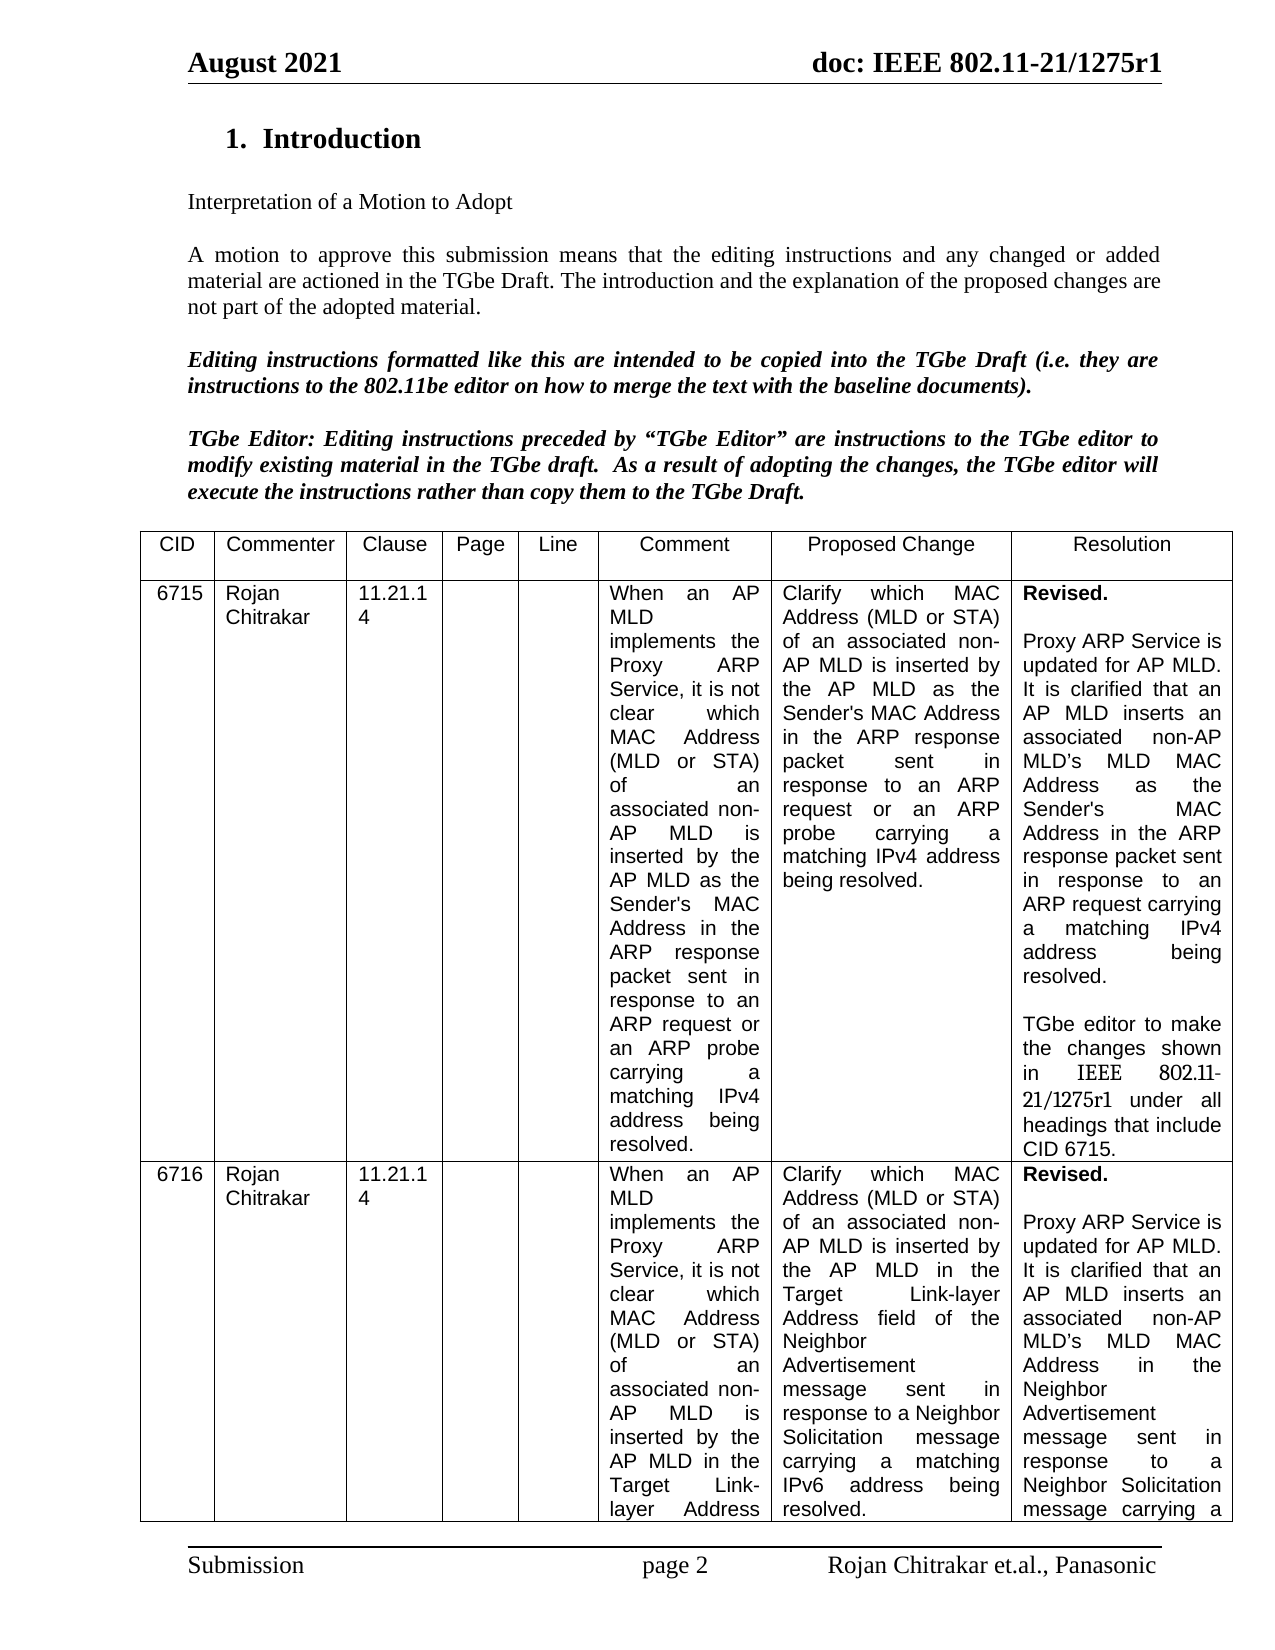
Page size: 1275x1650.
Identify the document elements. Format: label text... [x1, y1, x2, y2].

text Interpretation of a Motion to Adopt [187, 188, 1162, 214]
table_cell Clarify which MAC Address (MLD or STA) of an associated non-AP MLD is inserted by the AP MLD as the Sender's MAC Address in the ARP response packet sent in response to an ARP request or an ARP probe carrying a matching IPv4 address being resolved. [772, 581, 1011, 1161]
table_header Clause [347, 532, 442, 580]
table_cell 6716 [141, 1162, 214, 1521]
table_cell Rojan Chitrakar [215, 1162, 346, 1521]
table_header Resolution [1012, 532, 1232, 580]
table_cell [1012, 1162, 1232, 1521]
table_cell [519, 581, 598, 1161]
table_cell 11.21.14 [347, 581, 442, 1161]
table_cell 6715 [141, 581, 214, 1161]
table_header Comment [599, 532, 771, 580]
list Introduction [225, 121, 1162, 154]
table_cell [772, 1162, 1011, 1521]
text TGbe Editor: Editing instructions preceded by “TGbe Editor” are instructions to the TGbe editor to modify existing material in the TGbe draft. As a result of adopting the changes, the TGbe editor will execute the instructions rather than copy them to the TGbe Draft. [187, 425, 1162, 504]
table_cell 11.21.14 [347, 1162, 442, 1521]
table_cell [599, 1162, 771, 1521]
table_cell [519, 1162, 598, 1521]
table_header CID [141, 532, 214, 580]
table_cell When an AP MLD implements the Proxy ARP Service, it is not clear which MAC Address (MLD or STA) of an associated non-AP MLD is inserted by the AP MLD as the Sender's MAC Address in the ARP response packet sent in response to an ARP request or an ARP probe carrying a matching IPv4 address being resolved. [599, 581, 771, 1161]
table_cell Rojan Chitrakar [215, 581, 346, 1161]
table_cell [443, 581, 518, 1161]
text Editing instructions formatted like this are intended to be copied into the TGbe Draft (i.e. they are instructions to the 802.11be editor on how to merge the text with the baseline documents). [187, 346, 1162, 399]
table_header Page [443, 532, 518, 580]
text A motion to approve this submission means that the editing instructions and any changed or added material are actioned in the TGbe Draft. The introduction and the explanation of the proposed changes are not part of the adopted material. [187, 241, 1162, 320]
table_header Line [519, 532, 598, 580]
table_cell [443, 1162, 518, 1521]
table_cell Revised. Proxy ARP Service is updated for AP MLD. It is clarified that an AP MLD inserts an associated non-AP MLD’s MLD MAC Address as the Sender's MAC Address in the ARP response packet sent in response to an ARP request carrying a matching IPv4 address being resolved. TGbe editor to make the changes shown in under all headings that include CID 6715. [1012, 581, 1232, 1161]
table_header Commenter [215, 532, 346, 580]
table_header Proposed Change [772, 532, 1011, 580]
